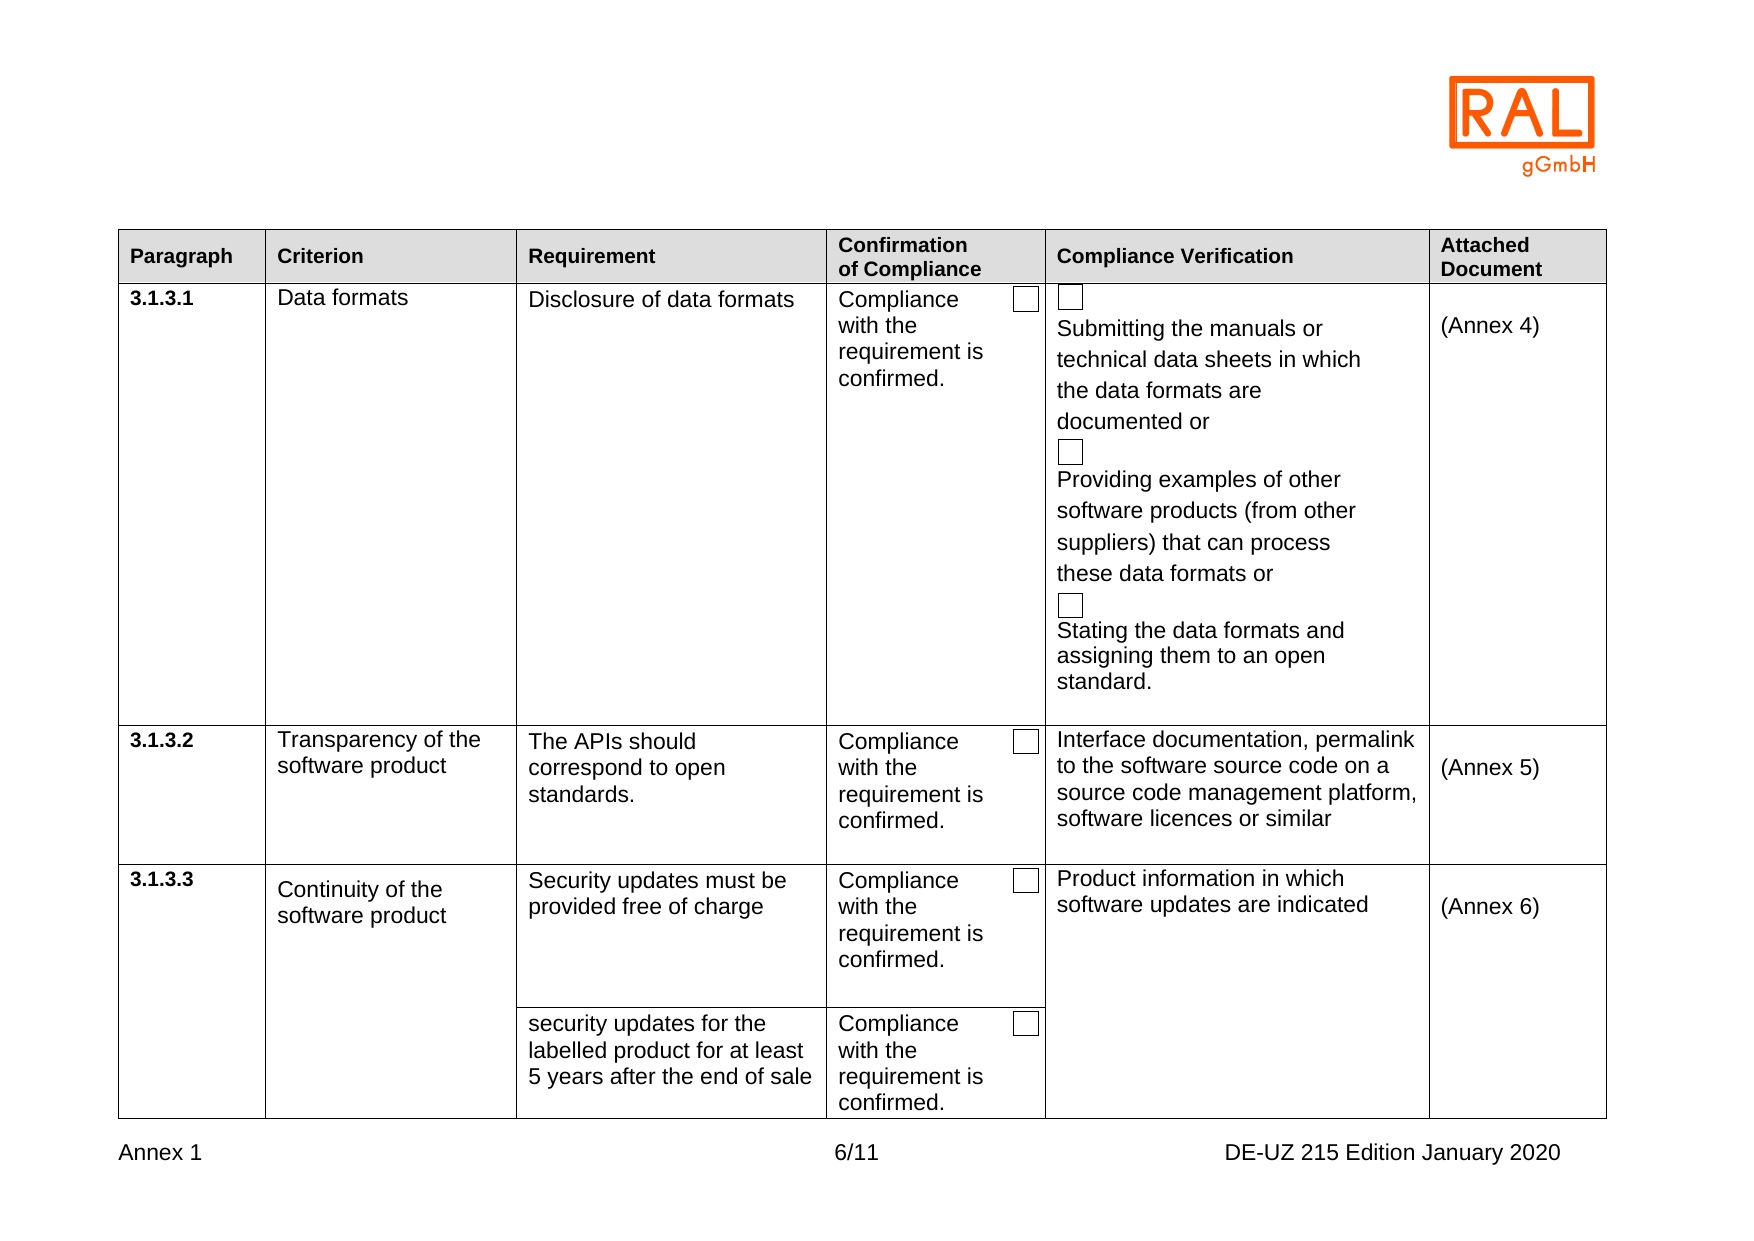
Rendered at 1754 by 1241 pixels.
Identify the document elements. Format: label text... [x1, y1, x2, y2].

table_cell security updates for the labelled product for at least 5 years after the end of sale [517, 1008, 826, 1118]
table_cell [1001, 284, 1045, 725]
table_cell Continuity of the software product [266, 865, 516, 1118]
table_cell 3.1.3.3 [119, 865, 265, 1118]
table_header [1001, 230, 1045, 282]
table_cell The APIs should correspond to open standards. [517, 726, 826, 864]
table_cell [827, 1008, 1001, 1118]
table_cell Transparency of the software product [266, 726, 516, 864]
table_cell [1001, 1008, 1045, 1118]
table_cell 3.1.3.2 [119, 726, 265, 864]
table_cell 3.1.3.1 [119, 284, 265, 725]
table_cell [1001, 726, 1045, 864]
table_header Requirement [517, 230, 826, 282]
table_header Compliance Verification [1046, 230, 1429, 282]
table_cell (Annex 5) [1430, 726, 1606, 864]
table_cell (Annex 6) [1430, 865, 1606, 1118]
table_cell (Annex 4) [1430, 284, 1606, 725]
table_header Attached Document [1430, 230, 1606, 282]
table_cell [1001, 865, 1045, 1007]
table_cell Submitting the manuals or technical data sheets in which the data formats are documented or Providing examples of other software products (from other suppliers) that can process these data formats or Stating the data formats and assigning them to an open standard. [1046, 284, 1429, 725]
table_cell Interface documentation, permalink to the software source code on a source code management platform, software licences or similar [1046, 726, 1429, 864]
table_cell Disclosure of data formats [517, 284, 826, 725]
table_header Confirmation of Compliance [827, 230, 1001, 282]
table_cell Product information in which software updates are indicated [1046, 865, 1429, 1118]
table_header Paragraph [119, 230, 265, 282]
table_cell Data formats [266, 284, 516, 725]
table_cell Compliance with the requirement is confirmed. [827, 726, 1001, 864]
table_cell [827, 284, 1001, 725]
table_cell Security updates must be provided free of charge [517, 865, 826, 1007]
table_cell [827, 865, 1001, 1007]
table_header Criterion [266, 230, 516, 282]
